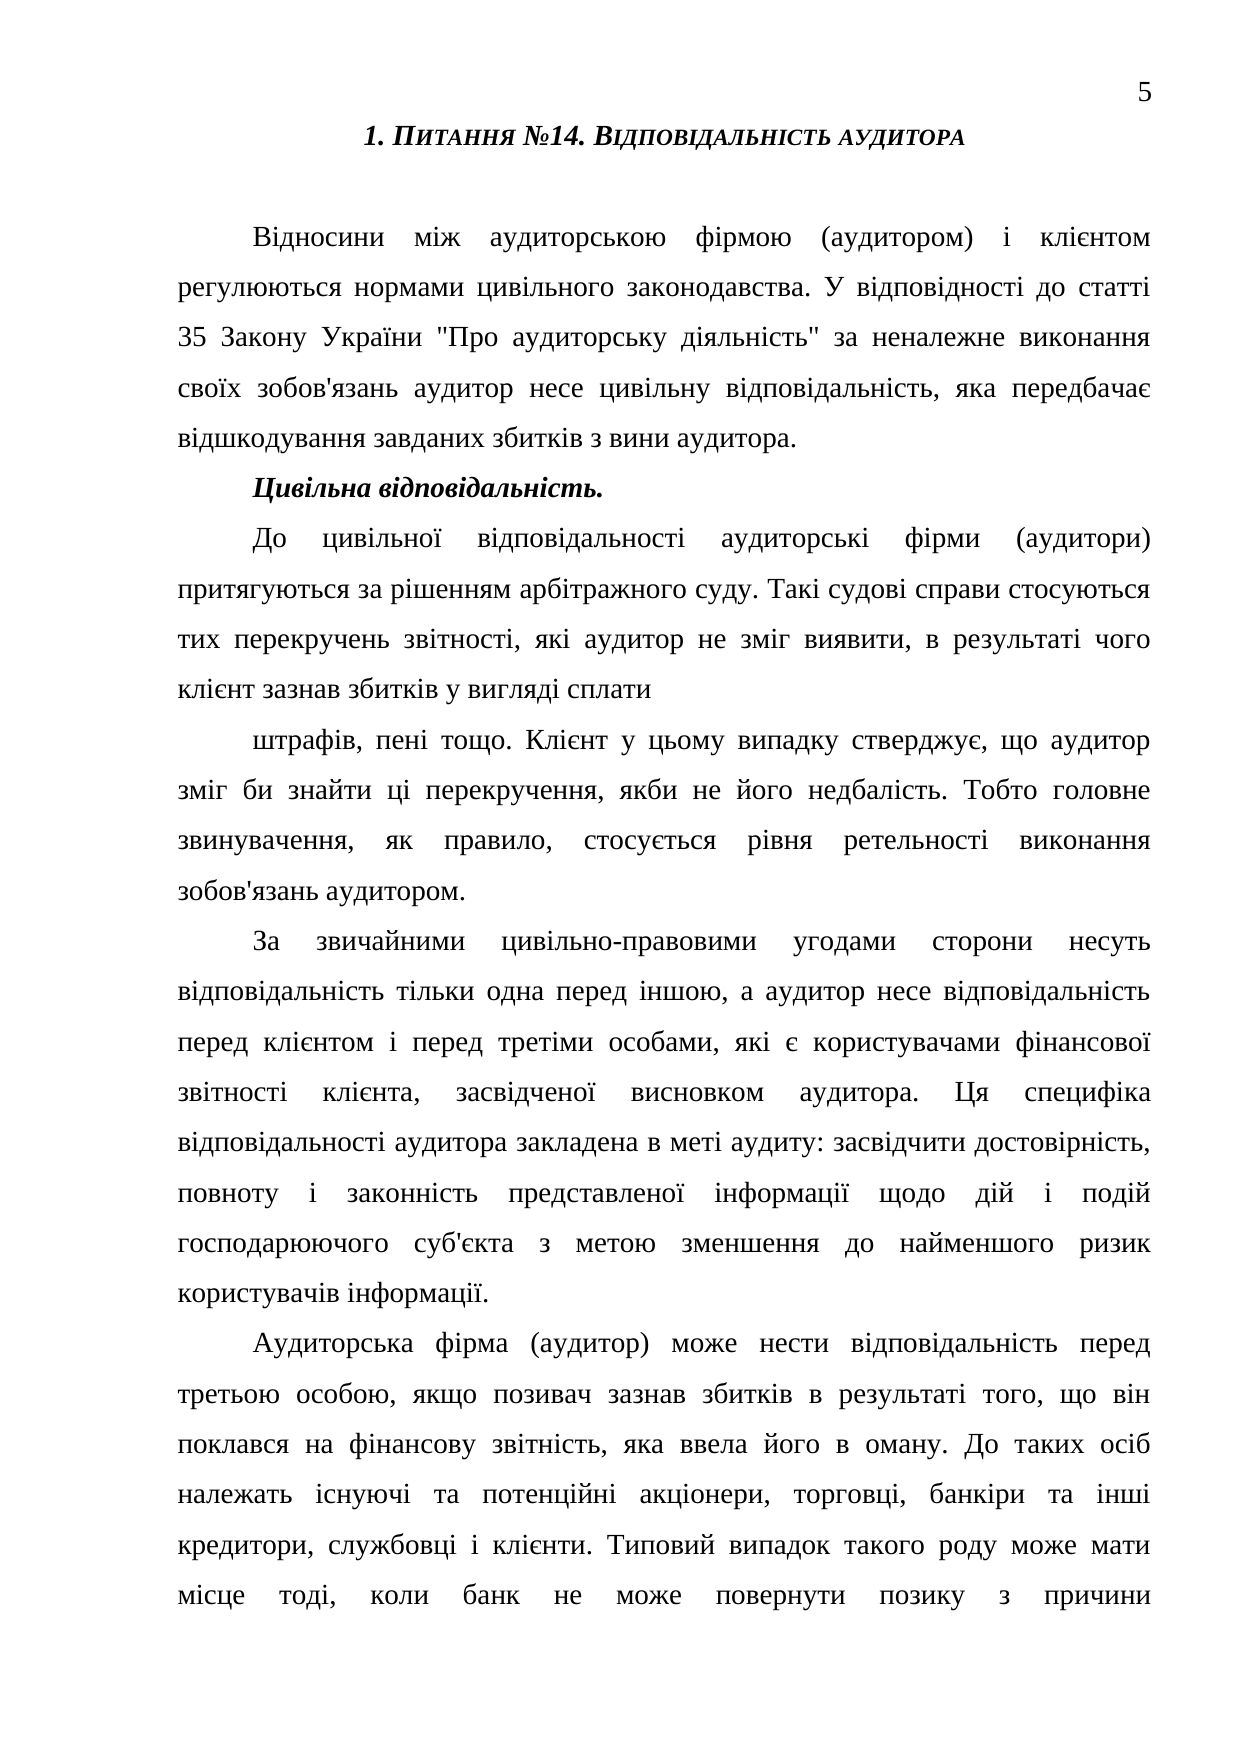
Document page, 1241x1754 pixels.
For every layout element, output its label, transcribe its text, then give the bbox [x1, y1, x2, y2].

text Цивільна відповідальність. [177, 470, 1152, 504]
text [177, 1326, 1152, 1611]
text штрафів, пені тощо. Клієнт у цьому випадку стверджує, що аудитор зміг би знайти ці перекручення, якби не його недбалість. Тобто головне звинувачення, як правило, стосується рівня ретельності виконання зобов'язань аудитором. [177, 722, 1152, 906]
text За звичайними цивільно-правовими угодами сторони несуть відповідальність тільки одна перед іншою, а аудитор несе відповідальність перед клієнтом і перед третіми особами, які є користувачами фінансової звітності клієнта, засвідченої висновком аудитора. Ця специфіка відповідальності аудитора закладена в меті аудиту: засвідчити достовірність, повноту і законність представленої інформації щодо дій і подій господарюючого суб'єкта з метою зменшення до найменшого ризик користувачів інформації. [177, 923, 1152, 1309]
text Відносини між аудиторською фірмою (аудитором) і клієнтом регулюються нормами цивільного законодавства. У відповідності до статті 35 Закону України "Про аудиторську діяльність" за неналежне виконання своїх зобов'язань аудитор несе цивільну відповідальність, яка передбачає відшкодування завданих збитків з вини аудитора. [177, 219, 1152, 453]
subtitle 1. Питання №14. Відповідальність аудитора [177, 118, 1152, 152]
text До цивільної відповідальності аудиторські фірми (аудитори) притягуються за рішенням арбітражного суду. Такі судові справи стосуються тих перекручень звітності, які аудитор не зміг виявити, в результаті чого клієнт зазнав збитків у вигляді сплати [177, 521, 1152, 705]
